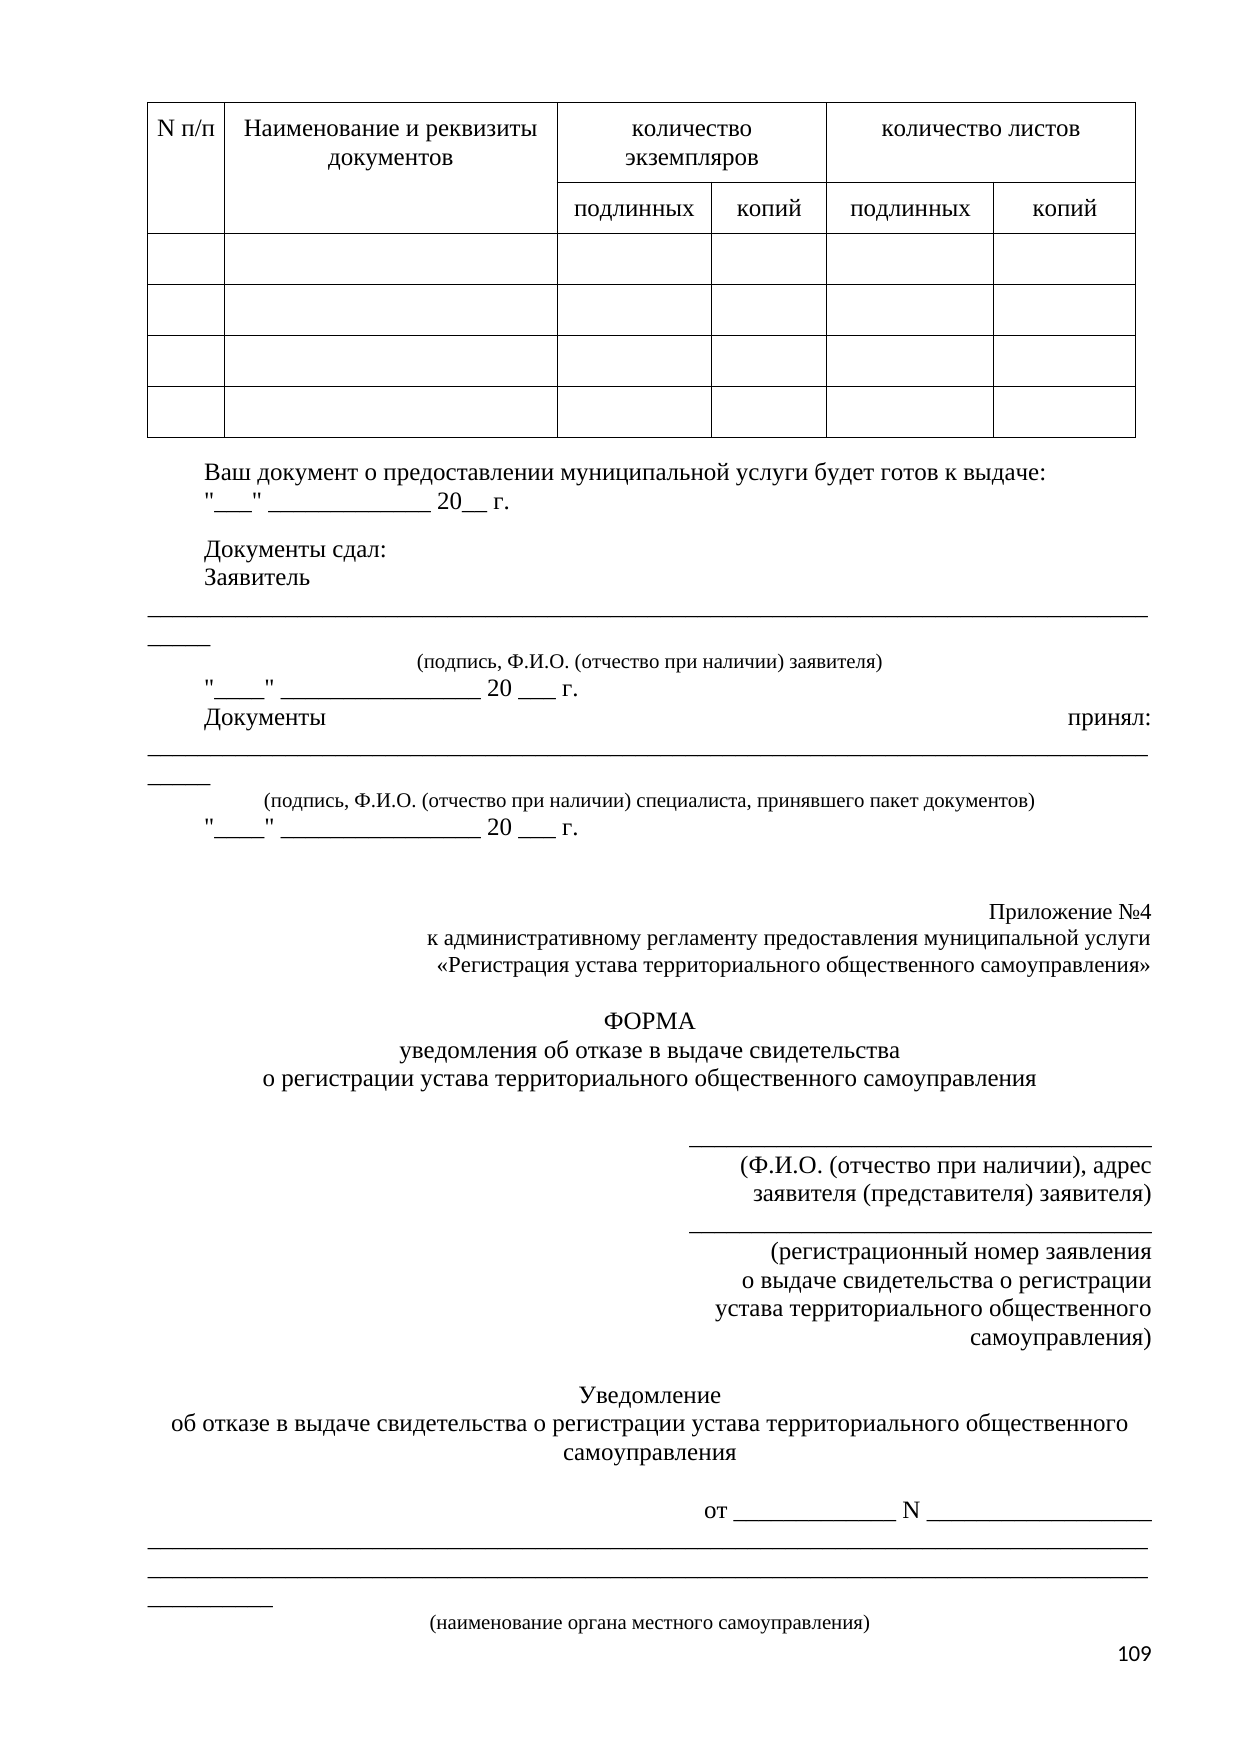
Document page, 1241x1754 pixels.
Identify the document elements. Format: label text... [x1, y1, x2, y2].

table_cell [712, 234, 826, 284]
text о регистрации устава территориального общественного самоуправления [148, 1063, 1152, 1092]
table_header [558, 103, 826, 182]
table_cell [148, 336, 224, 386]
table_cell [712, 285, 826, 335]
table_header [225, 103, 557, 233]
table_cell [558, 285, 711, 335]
text от _____________ N __________________ [148, 1495, 1152, 1523]
text самоуправления) [148, 1322, 1152, 1351]
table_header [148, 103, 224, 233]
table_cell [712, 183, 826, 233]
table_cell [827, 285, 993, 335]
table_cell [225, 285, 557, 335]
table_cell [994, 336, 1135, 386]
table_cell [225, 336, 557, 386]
text Приложение №4 [148, 898, 1152, 924]
text Документы сдал: [148, 534, 1152, 562]
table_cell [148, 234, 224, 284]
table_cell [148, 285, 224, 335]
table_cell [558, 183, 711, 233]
text _____________________________________ [148, 1207, 1152, 1236]
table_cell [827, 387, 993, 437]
text об отказе в выдаче свидетельства о регистрации устава территориального общественного самоуправления [148, 1408, 1152, 1466]
text _____________________________________ [148, 1121, 1152, 1150]
text "____" ________________ 20 ___ г. [148, 812, 1152, 841]
text Ваш документ о предоставлении муниципальной услуги будет готов к выдаче: [148, 457, 1152, 486]
text (регистрационный номер заявления [148, 1236, 1152, 1265]
text уведомления об отказе в выдаче свидетельства [148, 1035, 1152, 1063]
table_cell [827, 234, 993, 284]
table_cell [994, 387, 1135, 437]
text ФОРМА [148, 1006, 1152, 1035]
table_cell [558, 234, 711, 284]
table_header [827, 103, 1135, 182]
text Документы принял: _____________________________________________________________________________________ [148, 702, 1152, 788]
text заявителя (представителя) заявителя) [148, 1178, 1152, 1207]
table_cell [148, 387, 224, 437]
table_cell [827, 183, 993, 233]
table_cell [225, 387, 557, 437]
text (Ф.И.О. (отчество при наличии), адрес [148, 1150, 1152, 1178]
text (наименование органа местного самоуправления) [148, 1610, 1152, 1634]
text Уведомление [148, 1380, 1152, 1408]
text «Регистрация устава территориального общественного самоуправления» [148, 951, 1152, 977]
text Заявитель _____________________________________________________________________________________ [148, 562, 1152, 649]
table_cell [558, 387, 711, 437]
text "____" ________________ 20 ___ г. [148, 673, 1152, 702]
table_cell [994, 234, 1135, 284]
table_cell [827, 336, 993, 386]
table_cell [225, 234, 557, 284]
text (подпись, Ф.И.О. (отчество при наличии) специалиста, принявшего пакет документов) [148, 788, 1152, 812]
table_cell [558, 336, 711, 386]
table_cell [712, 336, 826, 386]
text о выдаче свидетельства о регистрации [148, 1265, 1152, 1293]
text устава территориального общественного [148, 1293, 1152, 1322]
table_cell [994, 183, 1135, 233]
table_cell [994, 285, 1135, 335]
text (подпись, Ф.И.О. (отчество при наличии) заявителя) [148, 649, 1152, 673]
text "___" _____________ 20__ г. [148, 486, 1152, 514]
text к административному регламенту предоставления муниципальной услуги [148, 924, 1152, 951]
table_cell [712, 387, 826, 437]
